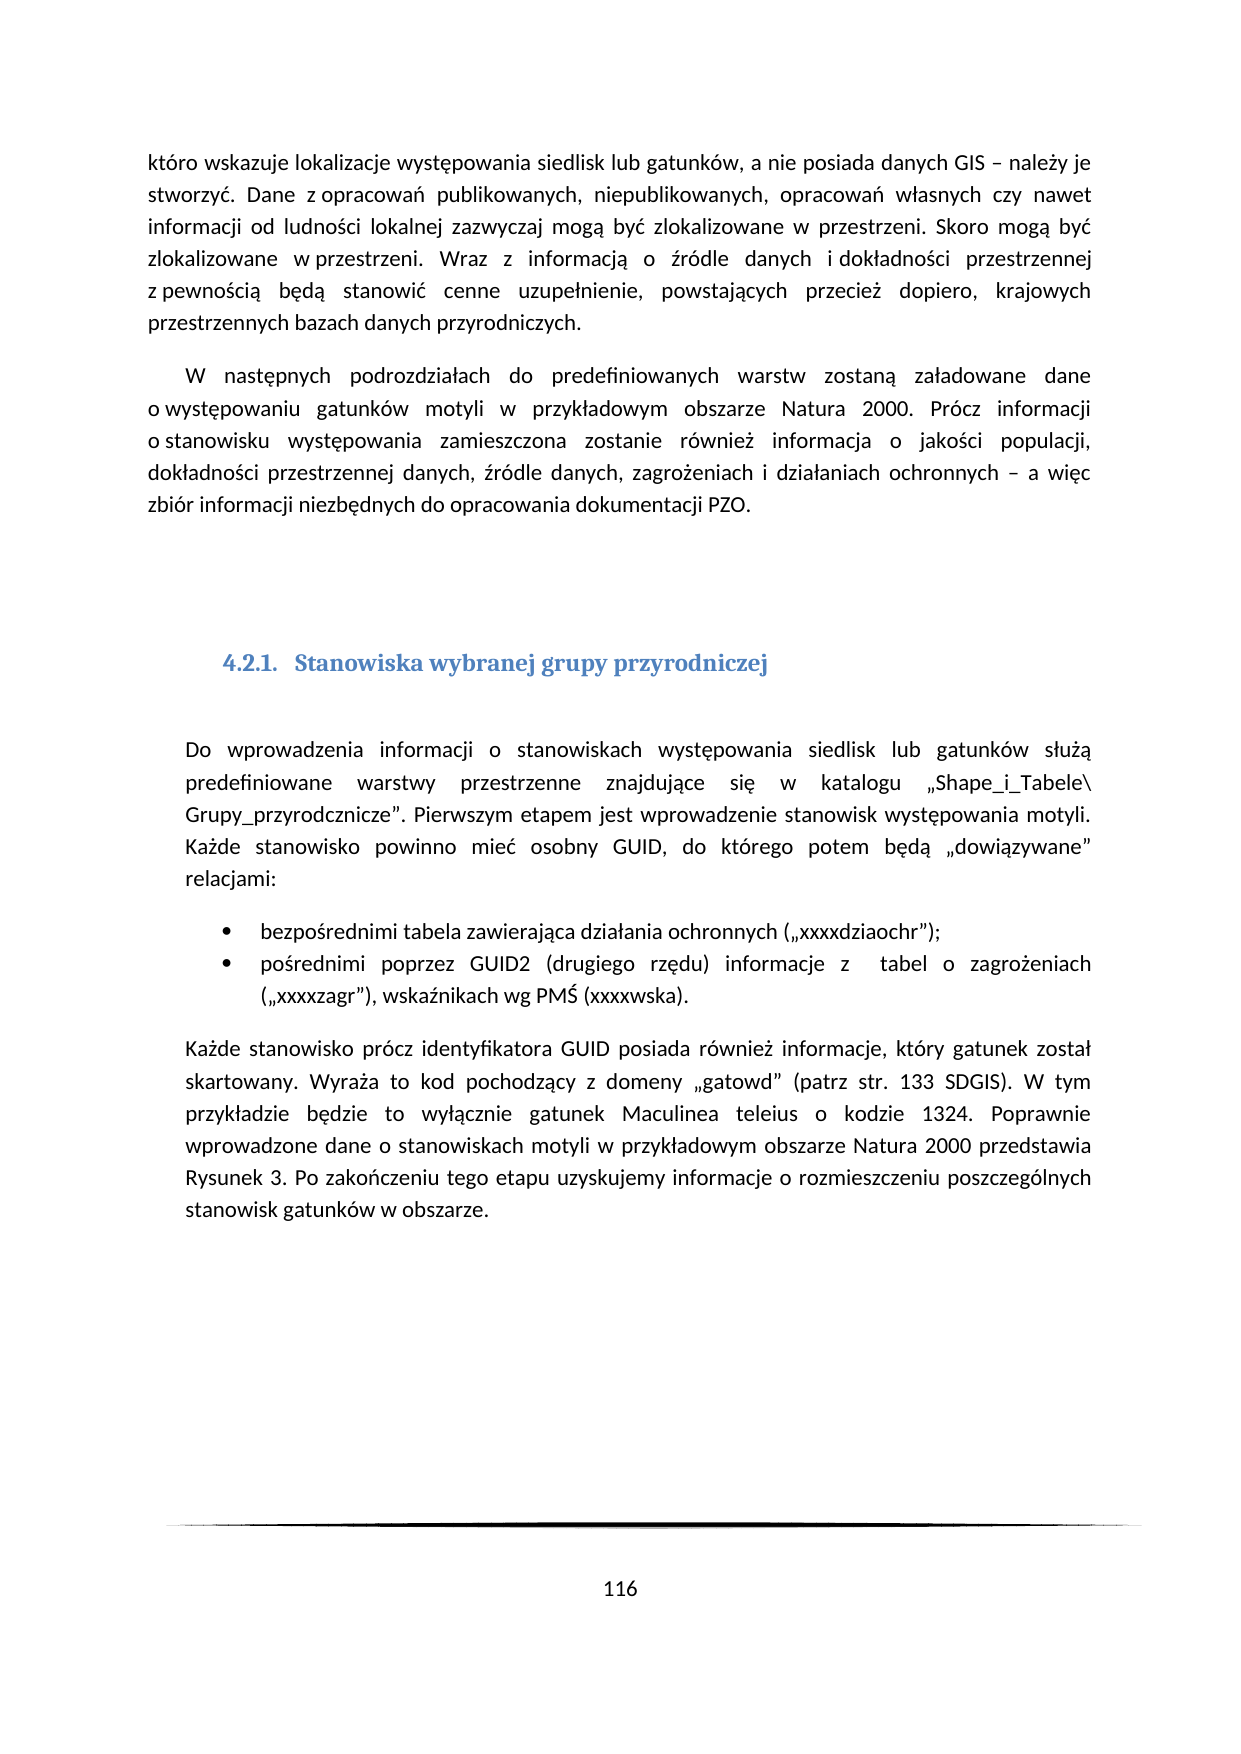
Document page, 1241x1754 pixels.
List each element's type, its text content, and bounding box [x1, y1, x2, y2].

text Każde stanowisko prócz identyfikatora GUID posiada również informacje, który gatunek został skartowany. Wyraża to kod pochodzący z domeny „gatowd” (patrz str. 133 SDGIS). W tym przykładzie będzie to wyłącznie gatunek Maculinea teleius o kodzie 1324. Poprawnie wprowadzone dane o stanowiskach motyli w przykładowym obszarze Natura 2000 przedstawia Rysunek 3. Po zakończeniu tego etapu uzyskujemy informacje o rozmieszczeniu poszczególnych stanowisk gatunków w obszarze. [185, 1034, 1093, 1223]
picture [166, 1521, 1142, 1529]
list bezpośrednimi tabela zawierająca działania ochronnych („xxxxdziaochr”); [223, 917, 1093, 945]
subtitle Stanowiska wybranej grupy przyrodniczej [223, 649, 1093, 678]
text Do wprowadzenia informacji o stanowiskach występowania siedlisk lub gatunków służą predefiniowane warstwy przestrzenne znajdujące się w katalogu „Shape_i_Tabele\ Grupy_przyrodcznicze”. Pierwszym etapem jest wprowadzenie stanowisk występowania motyli. Każde stanowisko powinno mieć osobny GUID, do którego potem będą „dowiązywane” relacjami: [185, 735, 1093, 892]
list pośrednimi poprzez GUID2 (drugiego rzędu) informacje z tabel o zagrożeniach („xxxxzagr”), wskaźnikach wg PMŚ (xxxxwska). [223, 949, 1093, 1009]
text W następnych podrozdziałach do predefiniowanych warstw zostaną załadowane dane o występowaniu gatunków motyli w przykładowym obszarze Natura 2000. Prócz informacji o stanowisku występowania zamieszczona zostanie również informacja o jakości populacji, dokładności przestrzennej danych, źródle danych, zagrożeniach i działaniach ochronnych – a więc zbiór informacji niezbędnych do opracowania dokumentacji PZO. [148, 362, 1093, 518]
